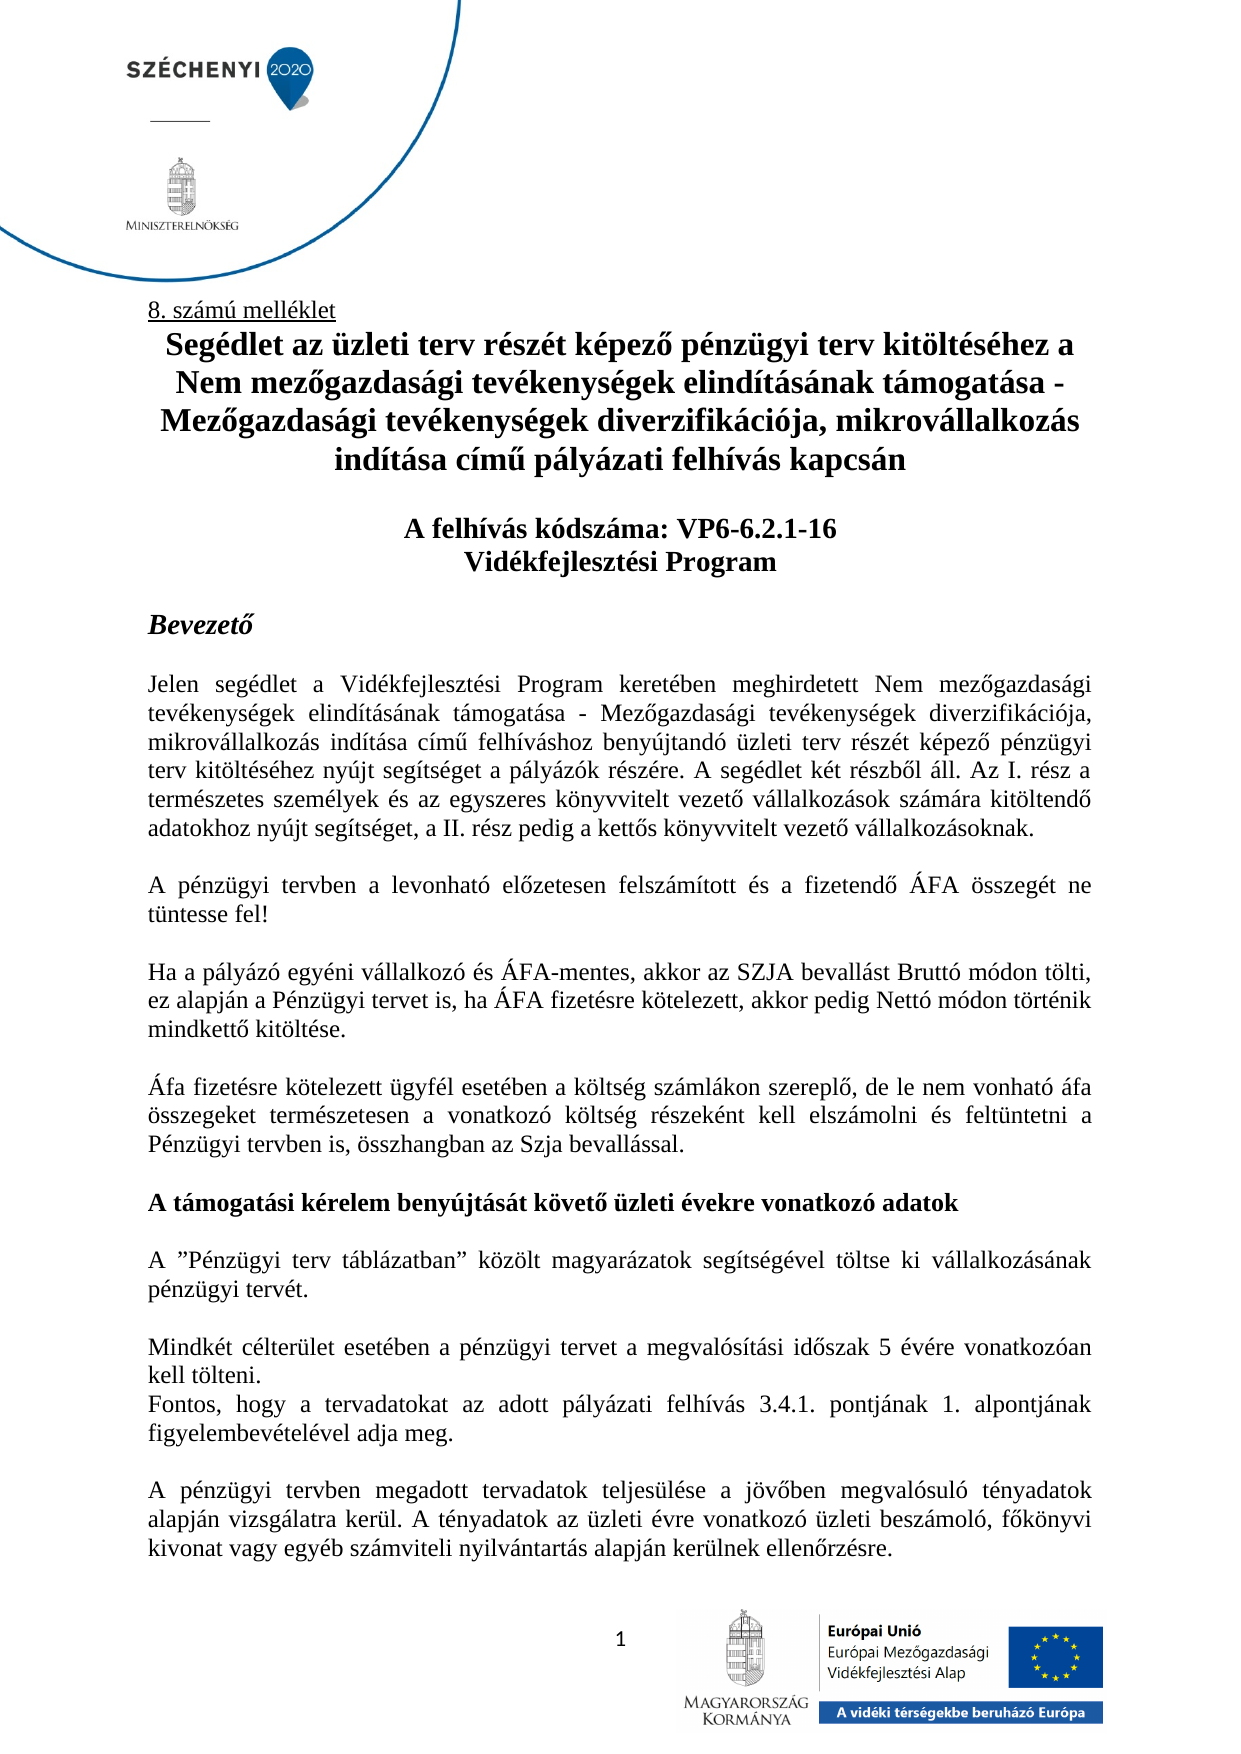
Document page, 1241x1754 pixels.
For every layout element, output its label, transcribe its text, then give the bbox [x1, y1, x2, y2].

text Jelen segédlet a Vidékfejlesztési Program keretében meghirdetett Nem mezőgazdasági tevékenységek elindításának támogatása - Mezőgazdasági tevékenységek diverzifikációja, mikrovállalkozás indítása című felhíváshoz benyújtandó üzleti terv részét képező pénzügyi terv kitöltéséhez nyújt segítséget a pályázók részére. A segédlet két részből áll. Az I. rész a természetes személyek és az egyszeres könyvvitelt vezető vállalkozások számára kitöltendő adatokhoz nyújt segítséget, a II. rész pedig a kettős könyvvitelt vezető vállalkozásoknak. [148, 669, 1093, 842]
text Segédlet az üzleti terv részét képező pénzügyi terv kitöltéséhez a Nem mezőgazdasági tevékenységek elindításának támogatása - Mezőgazdasági tevékenységek diverzifikációja, mikrovállalkozás indítása című pályázati felhívás kapcsán [148, 324, 1093, 477]
text Bevezető [148, 607, 1093, 640]
text Mindkét célterület esetében a pénzügyi tervet a megvalósítási időszak 5 évére vonatkozóan kell tölteni. [148, 1332, 1093, 1389]
text Ha a pályázó egyéni vállalkozó és ÁFA-mentes, akkor az SZJA bevallást Bruttó módon tölti, ez alapján a Pénzügyi tervet is, ha ÁFA fizetésre kötelezett, akkor pedig Nettó módon történik mindkettő kitöltése. [148, 957, 1093, 1043]
text Áfa fizetésre kötelezett ügyfél esetében a költség számlákon szereplő, de le nem vonható áfa összegeket természetesen a vonatkozó költség részeként kell elszámolni és feltüntetni a Pénzügyi tervben is, összhangban az Szja bevallással. [148, 1072, 1093, 1158]
text A ”Pénzügyi terv táblázatban” közölt magyarázatok segítségével töltse ki vállalkozásának pénzügyi tervét. [148, 1245, 1093, 1303]
text A támogatási kérelem benyújtását követő üzleti évekre vonatkozó adatok [148, 1187, 1093, 1217]
text Fontos, hogy a tervadatokat az adott pályázati felhívás 3.4.1. pontjának 1. alpontjának figyelembevételével adja meg. [148, 1389, 1093, 1447]
text 8. számú melléklet [148, 295, 1093, 324]
text A felhívás kódszáma: VP6-6.2.1-16 [148, 511, 1093, 544]
text A pénzügyi tervben megadott tervadatok teljesülése a jövőben megvalósuló tényadatok alapján vizsgálatra kerül. A tényadatok az üzleti évre vonatkozó üzleti beszámoló, főkönyvi kivonat vagy egyéb számviteli nyilvántartás alapján kerülnek ellenőrzésre. [148, 1475, 1093, 1562]
picture [0, 0, 471, 294]
text Vidékfejlesztési Program [148, 544, 1093, 578]
text A pénzügyi tervben a levonható előzetesen felszámított és a fizetendő ÁFA összegét ne tüntesse fel! [148, 870, 1093, 928]
